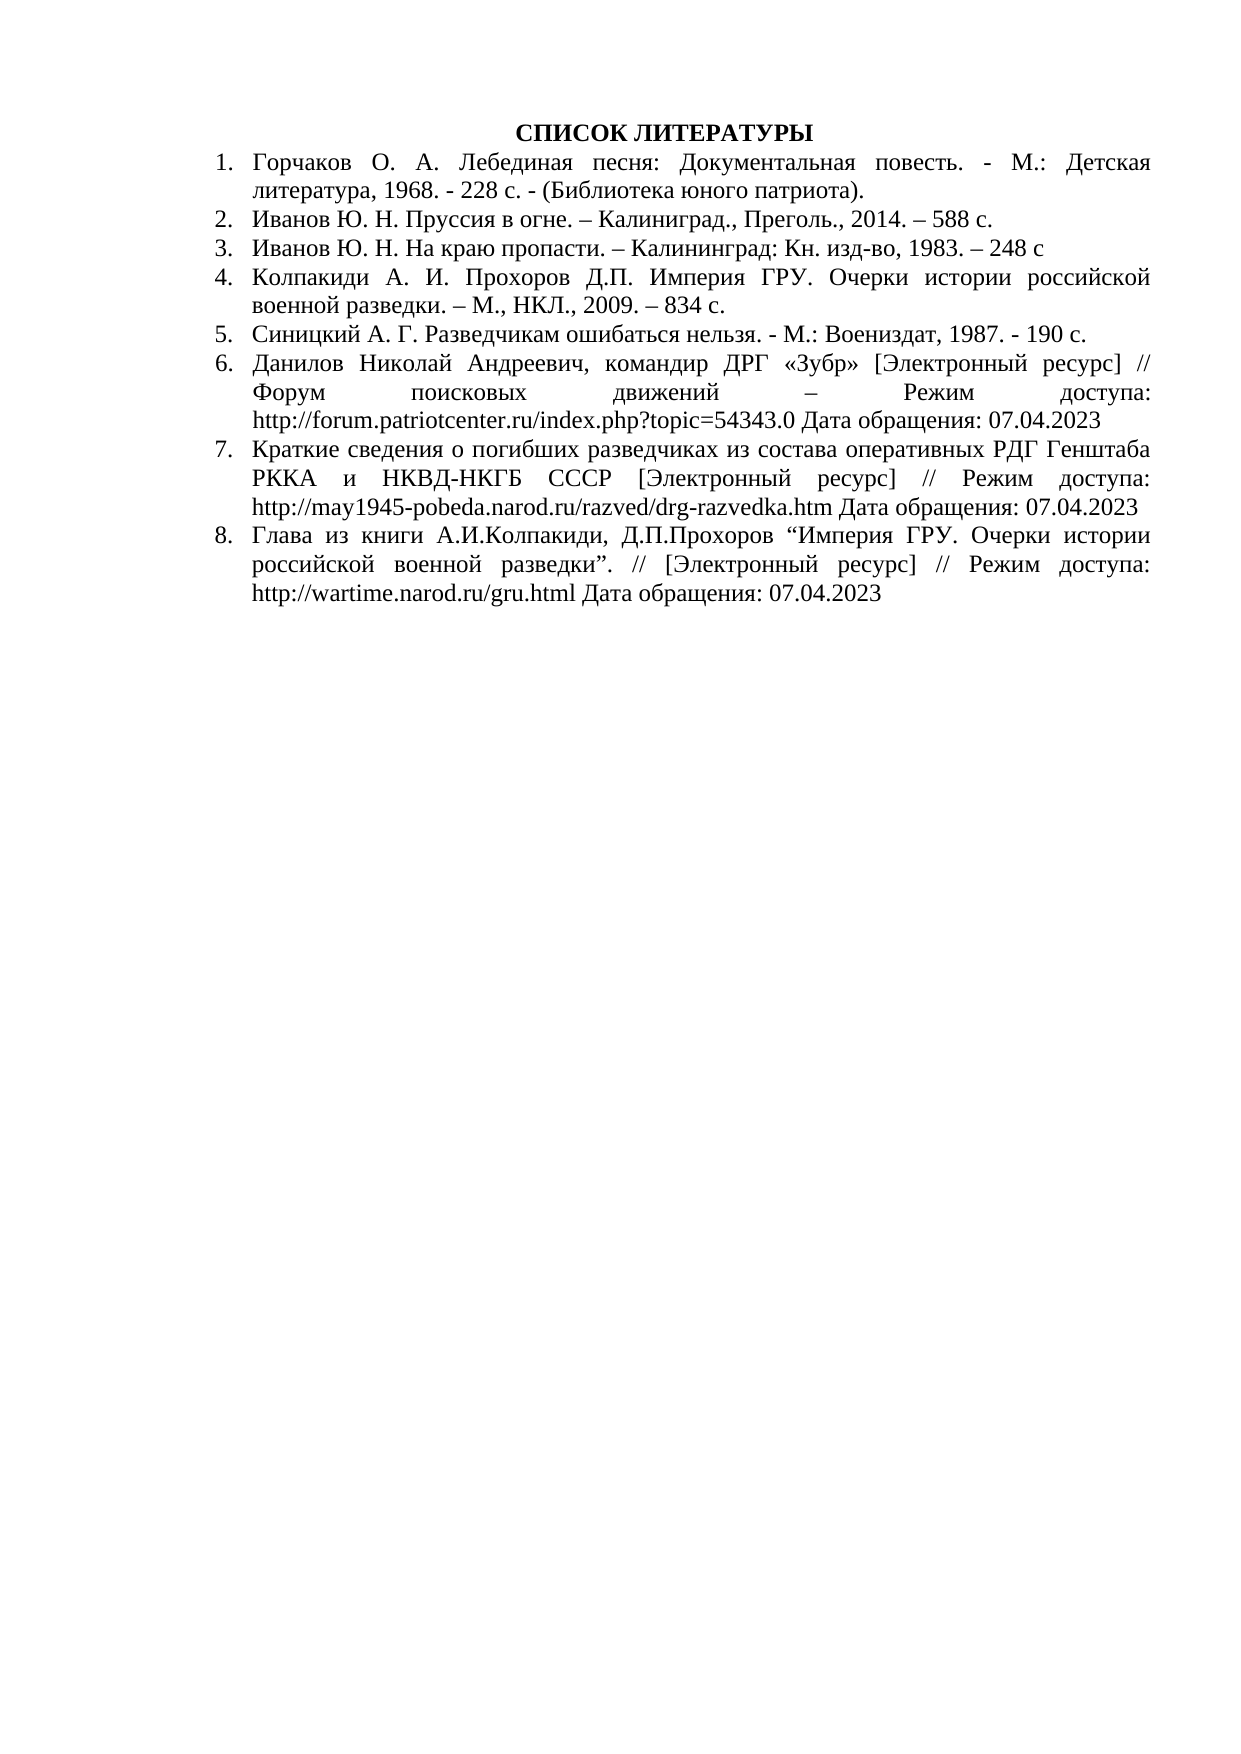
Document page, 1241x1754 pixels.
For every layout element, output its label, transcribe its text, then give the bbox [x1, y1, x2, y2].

list Краткие сведения о погибших разведчиках из состава оперативных РДГ Генштаба РККА и НКВД-НКГБ СССР [Электронный ресурс] // Режим доступа: http://may1945-pobeda.narod.ru/razved/drg-razvedka.htm Дата обращения: 07.04.2023 [214, 434, 1152, 521]
list Горчаков О. А. Лебединая песня: Документальная повесть. - М.: Детская литература, 1968. - 228 с. - (Библиотека юного патриота). [215, 147, 1152, 204]
text СПИСОК ЛИТЕРАТУРЫ [177, 118, 1152, 147]
list Иванов Ю. Н. Пруссия в огне. – Калиниград., Преголь., 2014. – 588 с. [214, 204, 1152, 233]
list Глава из книги А.И.Колпакиди, Д.П.Прохоров “Империя ГРУ. Очерки истории российской военной разведки”. // [Электронный ресурс] // Режим доступа: http://wartime.narod.ru/gru.html Дата обращения: 07.04.2023 [214, 521, 1152, 607]
list Колпакиди А. И. Прохоров Д.П. Империя ГРУ. Очерки истории российской военной разведки. – М., НКЛ., 2009. – 834 с. [214, 262, 1152, 319]
list Данилов Николай Андреевич, командир ДРГ «Зубр» [Электронный ресурс] // Форум поисковых движений – Режим доступа: http://forum.patriotcenter.ru/index.php?topic=54343.0 Дата обращения: 07.04.2023 [215, 348, 1152, 434]
list Иванов Ю. Н. На краю пропасти. – Калининград: Кн. изд-во, 1983. – 248 с [214, 233, 1152, 262]
list Синицкий А. Г. Разведчикам ошибаться нельзя. - М.: Воениздат, 1987. - 190 с. [214, 319, 1152, 348]
